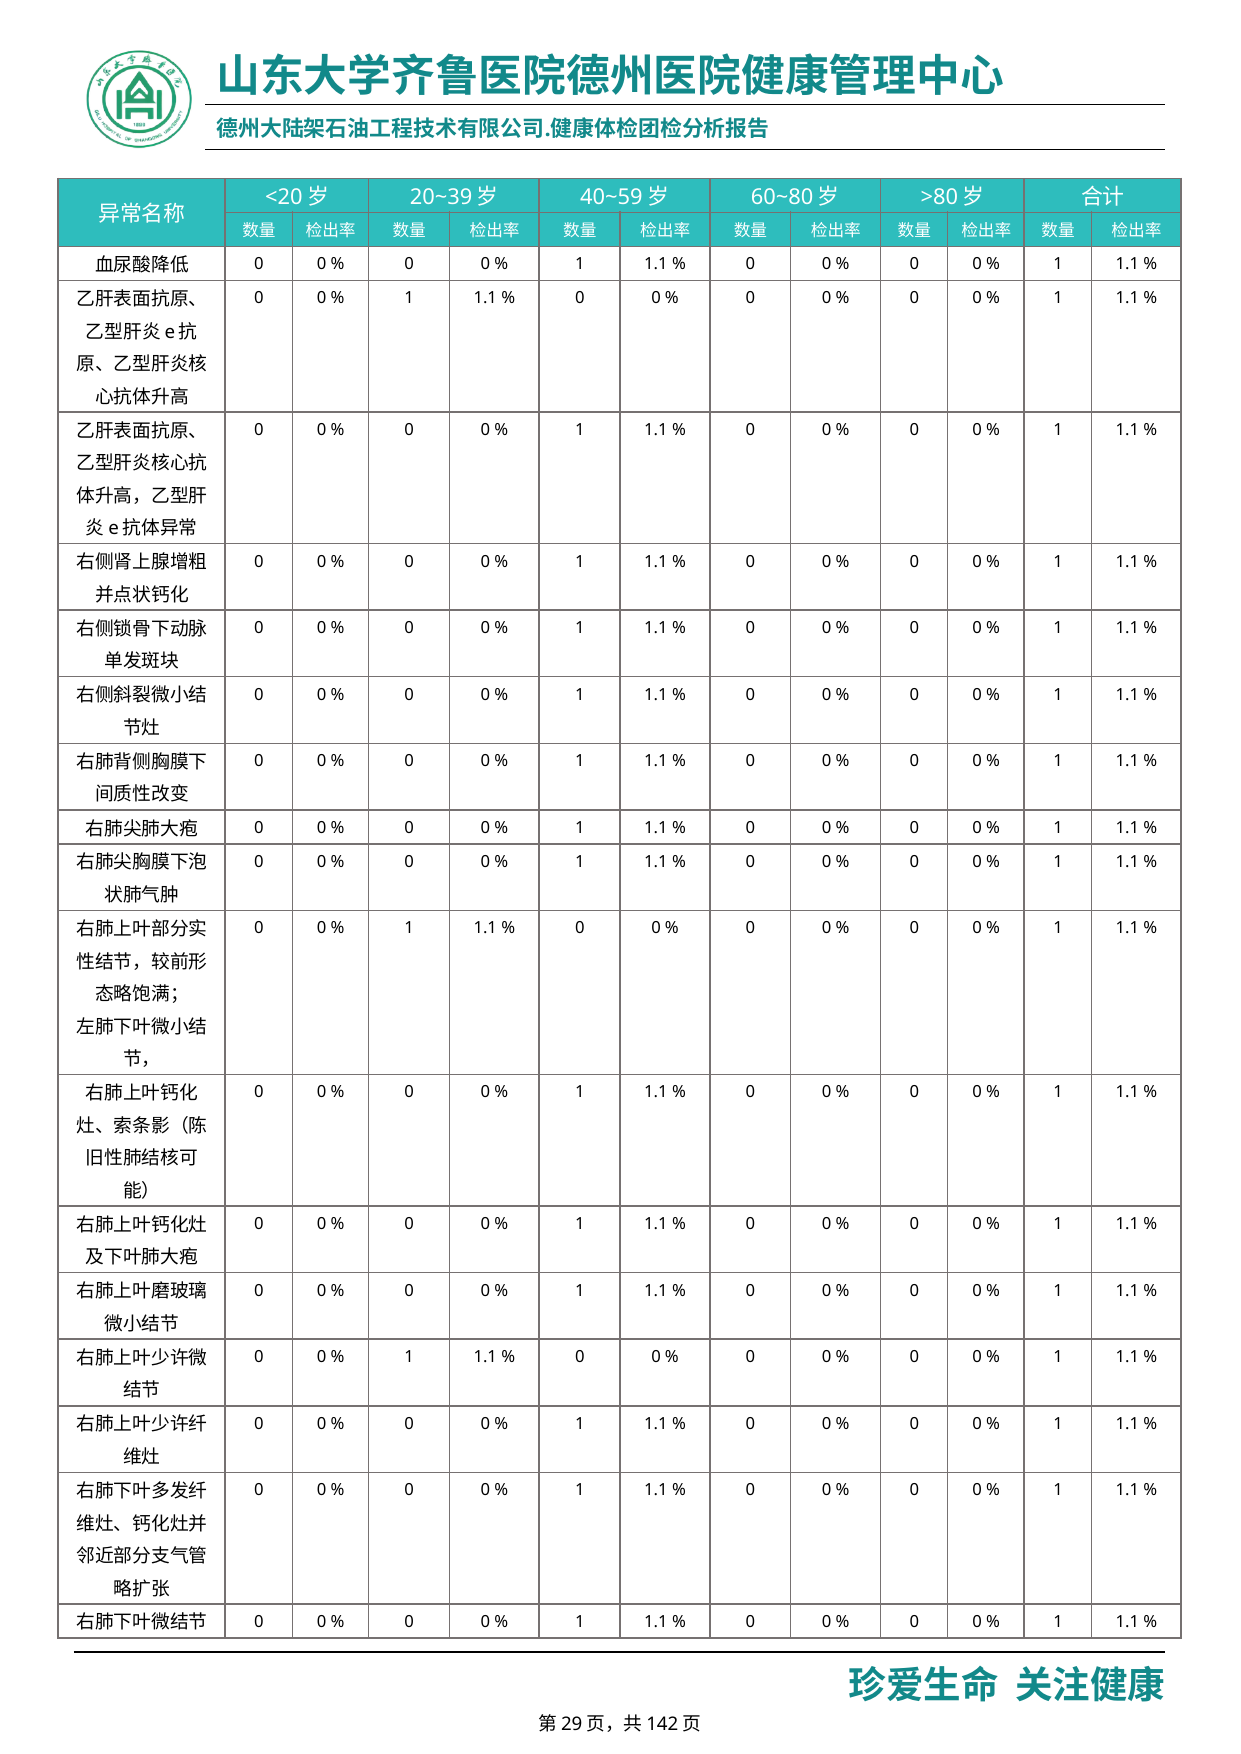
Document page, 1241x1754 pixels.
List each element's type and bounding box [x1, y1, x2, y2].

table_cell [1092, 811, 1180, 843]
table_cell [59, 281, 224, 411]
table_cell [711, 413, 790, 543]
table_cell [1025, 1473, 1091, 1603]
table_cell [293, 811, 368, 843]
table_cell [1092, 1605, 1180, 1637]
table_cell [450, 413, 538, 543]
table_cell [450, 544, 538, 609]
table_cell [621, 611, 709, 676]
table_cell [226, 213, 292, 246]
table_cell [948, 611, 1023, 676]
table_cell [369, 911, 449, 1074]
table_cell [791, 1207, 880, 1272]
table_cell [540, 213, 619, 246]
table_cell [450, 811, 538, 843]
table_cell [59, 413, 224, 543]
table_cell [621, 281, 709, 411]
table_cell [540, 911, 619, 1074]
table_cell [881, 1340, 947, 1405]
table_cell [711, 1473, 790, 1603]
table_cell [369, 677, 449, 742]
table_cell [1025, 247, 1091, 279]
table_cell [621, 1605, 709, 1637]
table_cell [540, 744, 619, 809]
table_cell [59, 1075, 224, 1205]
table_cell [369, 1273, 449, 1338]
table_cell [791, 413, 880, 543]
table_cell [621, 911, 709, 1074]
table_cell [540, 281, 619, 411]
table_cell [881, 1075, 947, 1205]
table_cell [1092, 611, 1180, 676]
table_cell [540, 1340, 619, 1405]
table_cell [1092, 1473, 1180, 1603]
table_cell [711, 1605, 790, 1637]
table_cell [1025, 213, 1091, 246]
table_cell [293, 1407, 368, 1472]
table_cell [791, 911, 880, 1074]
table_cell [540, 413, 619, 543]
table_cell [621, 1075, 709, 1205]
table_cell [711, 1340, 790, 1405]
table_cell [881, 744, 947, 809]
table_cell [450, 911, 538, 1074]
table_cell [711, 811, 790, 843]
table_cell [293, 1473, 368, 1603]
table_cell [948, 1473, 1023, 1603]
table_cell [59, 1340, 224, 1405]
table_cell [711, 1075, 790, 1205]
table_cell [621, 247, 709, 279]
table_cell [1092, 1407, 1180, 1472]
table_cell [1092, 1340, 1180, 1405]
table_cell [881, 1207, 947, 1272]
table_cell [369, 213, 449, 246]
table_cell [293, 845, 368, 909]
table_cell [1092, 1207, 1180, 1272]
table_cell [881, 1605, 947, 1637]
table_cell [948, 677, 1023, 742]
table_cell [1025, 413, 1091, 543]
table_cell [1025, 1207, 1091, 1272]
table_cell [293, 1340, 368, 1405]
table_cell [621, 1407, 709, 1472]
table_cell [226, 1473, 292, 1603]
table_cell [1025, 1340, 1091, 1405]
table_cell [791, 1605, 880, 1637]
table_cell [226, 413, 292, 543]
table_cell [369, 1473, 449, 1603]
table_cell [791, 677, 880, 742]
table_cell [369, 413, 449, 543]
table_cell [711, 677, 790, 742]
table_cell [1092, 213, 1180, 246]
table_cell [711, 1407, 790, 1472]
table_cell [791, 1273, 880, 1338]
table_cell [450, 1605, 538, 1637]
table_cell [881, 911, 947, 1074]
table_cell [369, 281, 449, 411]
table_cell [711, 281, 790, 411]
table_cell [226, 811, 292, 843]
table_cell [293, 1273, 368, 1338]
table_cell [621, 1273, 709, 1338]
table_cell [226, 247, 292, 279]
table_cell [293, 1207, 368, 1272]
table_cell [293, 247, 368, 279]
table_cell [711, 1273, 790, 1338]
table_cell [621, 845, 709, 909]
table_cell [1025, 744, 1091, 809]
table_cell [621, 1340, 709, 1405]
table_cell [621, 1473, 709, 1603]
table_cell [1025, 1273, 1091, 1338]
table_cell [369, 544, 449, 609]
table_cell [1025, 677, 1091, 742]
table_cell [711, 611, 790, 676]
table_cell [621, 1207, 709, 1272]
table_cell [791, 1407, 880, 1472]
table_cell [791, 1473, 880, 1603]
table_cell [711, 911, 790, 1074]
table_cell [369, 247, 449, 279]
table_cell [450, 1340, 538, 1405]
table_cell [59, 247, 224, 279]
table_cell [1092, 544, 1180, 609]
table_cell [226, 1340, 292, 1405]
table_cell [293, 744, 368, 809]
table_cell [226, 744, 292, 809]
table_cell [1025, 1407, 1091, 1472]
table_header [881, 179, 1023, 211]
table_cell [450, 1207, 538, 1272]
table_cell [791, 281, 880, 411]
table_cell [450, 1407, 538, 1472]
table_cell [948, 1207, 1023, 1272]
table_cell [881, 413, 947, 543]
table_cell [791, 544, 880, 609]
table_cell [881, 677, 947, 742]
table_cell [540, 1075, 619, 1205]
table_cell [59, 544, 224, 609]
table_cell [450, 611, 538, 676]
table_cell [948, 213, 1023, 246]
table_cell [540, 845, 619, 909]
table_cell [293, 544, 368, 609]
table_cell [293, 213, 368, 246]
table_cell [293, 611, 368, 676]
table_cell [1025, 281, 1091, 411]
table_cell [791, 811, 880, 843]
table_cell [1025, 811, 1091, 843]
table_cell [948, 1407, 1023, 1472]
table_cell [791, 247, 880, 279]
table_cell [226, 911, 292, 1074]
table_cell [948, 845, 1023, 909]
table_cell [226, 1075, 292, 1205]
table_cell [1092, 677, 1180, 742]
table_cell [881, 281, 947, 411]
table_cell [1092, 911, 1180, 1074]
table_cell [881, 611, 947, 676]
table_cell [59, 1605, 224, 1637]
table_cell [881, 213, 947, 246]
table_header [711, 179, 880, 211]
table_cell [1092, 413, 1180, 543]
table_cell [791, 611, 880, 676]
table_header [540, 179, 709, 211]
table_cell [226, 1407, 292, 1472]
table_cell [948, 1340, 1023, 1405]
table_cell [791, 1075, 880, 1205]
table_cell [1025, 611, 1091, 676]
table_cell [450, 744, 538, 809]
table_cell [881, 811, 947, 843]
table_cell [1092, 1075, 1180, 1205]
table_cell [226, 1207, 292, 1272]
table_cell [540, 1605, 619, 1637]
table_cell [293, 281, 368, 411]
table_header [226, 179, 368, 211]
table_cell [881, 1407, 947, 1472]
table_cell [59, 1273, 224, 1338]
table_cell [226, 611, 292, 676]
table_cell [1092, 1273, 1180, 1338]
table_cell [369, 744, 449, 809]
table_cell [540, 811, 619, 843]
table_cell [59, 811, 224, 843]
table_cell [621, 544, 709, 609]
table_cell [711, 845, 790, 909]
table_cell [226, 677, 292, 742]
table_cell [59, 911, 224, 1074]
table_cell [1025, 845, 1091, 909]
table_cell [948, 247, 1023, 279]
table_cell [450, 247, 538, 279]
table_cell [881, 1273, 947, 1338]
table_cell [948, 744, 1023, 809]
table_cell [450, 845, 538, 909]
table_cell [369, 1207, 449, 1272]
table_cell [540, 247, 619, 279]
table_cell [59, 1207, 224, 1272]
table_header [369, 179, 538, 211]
picture [85, 48, 194, 149]
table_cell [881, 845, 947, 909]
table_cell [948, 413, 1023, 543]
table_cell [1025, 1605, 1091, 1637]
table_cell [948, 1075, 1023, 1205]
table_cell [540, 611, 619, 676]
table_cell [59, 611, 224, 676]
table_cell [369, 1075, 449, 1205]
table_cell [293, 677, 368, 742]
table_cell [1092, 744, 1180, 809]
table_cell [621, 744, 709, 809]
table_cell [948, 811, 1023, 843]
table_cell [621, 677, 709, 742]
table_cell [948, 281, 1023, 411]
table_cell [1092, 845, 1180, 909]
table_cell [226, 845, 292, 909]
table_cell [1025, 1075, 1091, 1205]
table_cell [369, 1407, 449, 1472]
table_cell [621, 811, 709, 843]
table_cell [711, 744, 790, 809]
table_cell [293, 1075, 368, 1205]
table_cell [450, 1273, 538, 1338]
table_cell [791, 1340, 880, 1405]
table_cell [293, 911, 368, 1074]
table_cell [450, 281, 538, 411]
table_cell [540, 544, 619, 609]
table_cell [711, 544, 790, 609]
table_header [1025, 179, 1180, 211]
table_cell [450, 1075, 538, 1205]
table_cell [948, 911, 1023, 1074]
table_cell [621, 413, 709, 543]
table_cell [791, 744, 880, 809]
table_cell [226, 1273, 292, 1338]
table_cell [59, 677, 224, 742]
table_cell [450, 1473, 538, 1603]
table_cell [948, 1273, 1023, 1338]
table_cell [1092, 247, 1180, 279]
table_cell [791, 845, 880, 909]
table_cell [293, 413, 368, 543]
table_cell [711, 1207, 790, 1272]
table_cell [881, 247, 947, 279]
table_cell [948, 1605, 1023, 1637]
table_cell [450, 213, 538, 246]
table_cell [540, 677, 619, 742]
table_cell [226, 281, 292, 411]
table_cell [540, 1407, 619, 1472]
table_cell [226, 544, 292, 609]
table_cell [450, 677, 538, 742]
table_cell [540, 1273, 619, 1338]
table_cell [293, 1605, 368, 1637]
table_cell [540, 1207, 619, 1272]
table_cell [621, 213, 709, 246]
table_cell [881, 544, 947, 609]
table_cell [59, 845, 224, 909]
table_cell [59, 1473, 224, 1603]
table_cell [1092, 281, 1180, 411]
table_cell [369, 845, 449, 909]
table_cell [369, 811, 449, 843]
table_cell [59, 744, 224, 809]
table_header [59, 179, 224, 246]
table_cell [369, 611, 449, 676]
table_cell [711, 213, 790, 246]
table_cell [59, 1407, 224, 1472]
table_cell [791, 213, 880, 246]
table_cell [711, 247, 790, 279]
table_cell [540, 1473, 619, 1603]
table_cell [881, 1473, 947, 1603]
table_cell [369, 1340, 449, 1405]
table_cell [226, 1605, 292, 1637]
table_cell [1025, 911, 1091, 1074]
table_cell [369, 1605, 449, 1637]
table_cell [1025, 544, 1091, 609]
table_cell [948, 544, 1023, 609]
